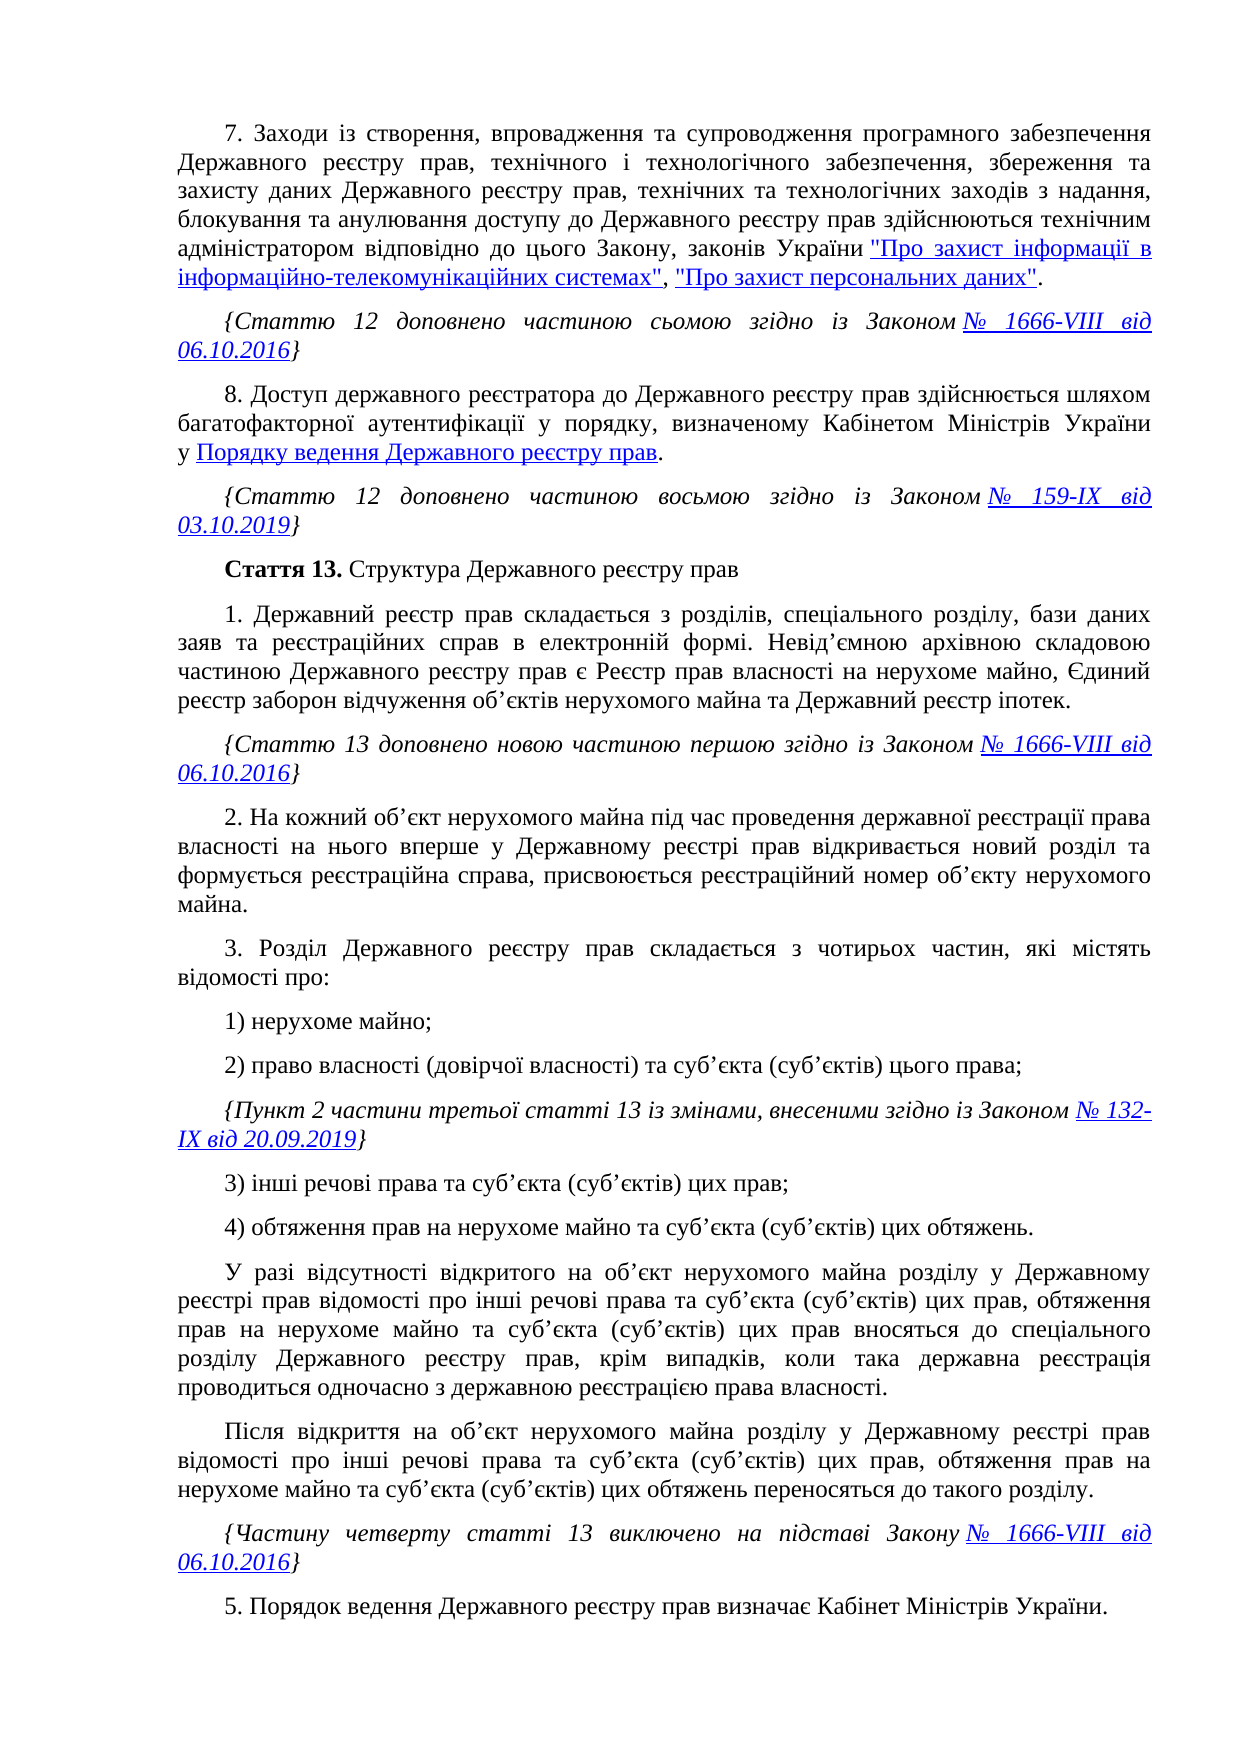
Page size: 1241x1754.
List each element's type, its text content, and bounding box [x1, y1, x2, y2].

text 7. Заходи із створення, впровадження та супроводження програмного забезпечення Державного реєстру прав, технічного і технологічного забезпечення, збереження та захисту даних Державного реєстру прав, технічних та технологічних заходів з надання, блокування та анулювання доступу до Державного реєстру прав здійснюються технічним адміністратором відповідно до цього Закону, законів України "Про захист інформації в інформаційно-телекомунікаційних системах", "Про захист персональних даних". [177, 118, 1152, 291]
text 8. Доступ державного реєстратора до Державного реєстру прав здійснюється шляхом багатофакторної аутентифікації у порядку, визначеному Кабінетом Міністрів України у Порядку ведення Державного реєстру прав. [177, 379, 1152, 466]
text 5. Порядок ведення Державного реєстру прав визначає Кабінет Міністрів України. [177, 1591, 1152, 1620]
text {Статтю 12 доповнено частиною восьмою згідно із Законом № 159-IX від 03.10.2019} [177, 481, 1152, 539]
text {Частину четверту статті 13 виключено на підставі Закону № 1666-VIII від 06.10.2016} [177, 1518, 1152, 1576]
text {Статтю 12 доповнено частиною сьомою згідно із Законом № 1666-VIII від 06.10.2016} [177, 306, 1152, 364]
text {Пункт 2 частини третьої статті 13 із змінами, внесеними згідно із Законом № 132-IX від 20.09.2019} [177, 1095, 1152, 1152]
text Після відкриття на об’єкт нерухомого майна розділу у Державному реєстрі прав відомості про інші речові права та суб’єкта (суб’єктів) цих прав, обтяження прав на нерухоме майно та суб’єкта (суб’єктів) цих обтяжень переносяться до такого розділу. [177, 1416, 1152, 1502]
text 3. Розділ Державного реєстру прав складається з чотирьох частин, які містять відомості про: [177, 933, 1152, 991]
text 1. Державний реєстр прав складається з розділів, спеціального розділу, бази даних заяв та реєстраційних справ в електронній формі. Невід’ємною архівною складовою частиною Державного реєстру прав є Реєстр прав власності на нерухоме майно, Єдиний реєстр заборон відчуження об’єктів нерухомого майна та Державний реєстр іпотек. [177, 599, 1152, 714]
text У разі відсутності відкритого на об’єкт нерухомого майна розділу у Державному реєстрі прав відомості про інші речові права та суб’єкта (суб’єктів) цих прав, обтяження прав на нерухоме майно та суб’єкта (суб’єктів) цих прав вносяться до спеціального розділу Державного реєстру прав, крім випадків, коли така державна реєстрація проводиться одночасно з державною реєстрацією права власності. [177, 1257, 1152, 1401]
text 4) обтяження прав на нерухоме майно та суб’єкта (суб’єктів) цих обтяжень. [177, 1212, 1152, 1241]
text 3) інші речові права та суб’єкта (суб’єктів) цих прав; [177, 1168, 1152, 1197]
text 2. На кожний об’єкт нерухомого майна під час проведення державної реєстрації права власності на нього вперше у Державному реєстрі прав відкривається новий розділ та формується реєстраційна справа, присвоюється реєстраційний номер об’єкту нерухомого майна. [177, 802, 1152, 917]
text Стаття 13. Структура Державного реєстру прав [177, 554, 1152, 583]
text {Статтю 13 доповнено новою частиною першою згідно із Законом № 1666-VIII від 06.10.2016} [177, 729, 1152, 787]
text 2) право власності (довірчої власності) та суб’єкта (суб’єктів) цього права; [177, 1051, 1152, 1079]
text 1) нерухоме майно; [177, 1006, 1152, 1035]
